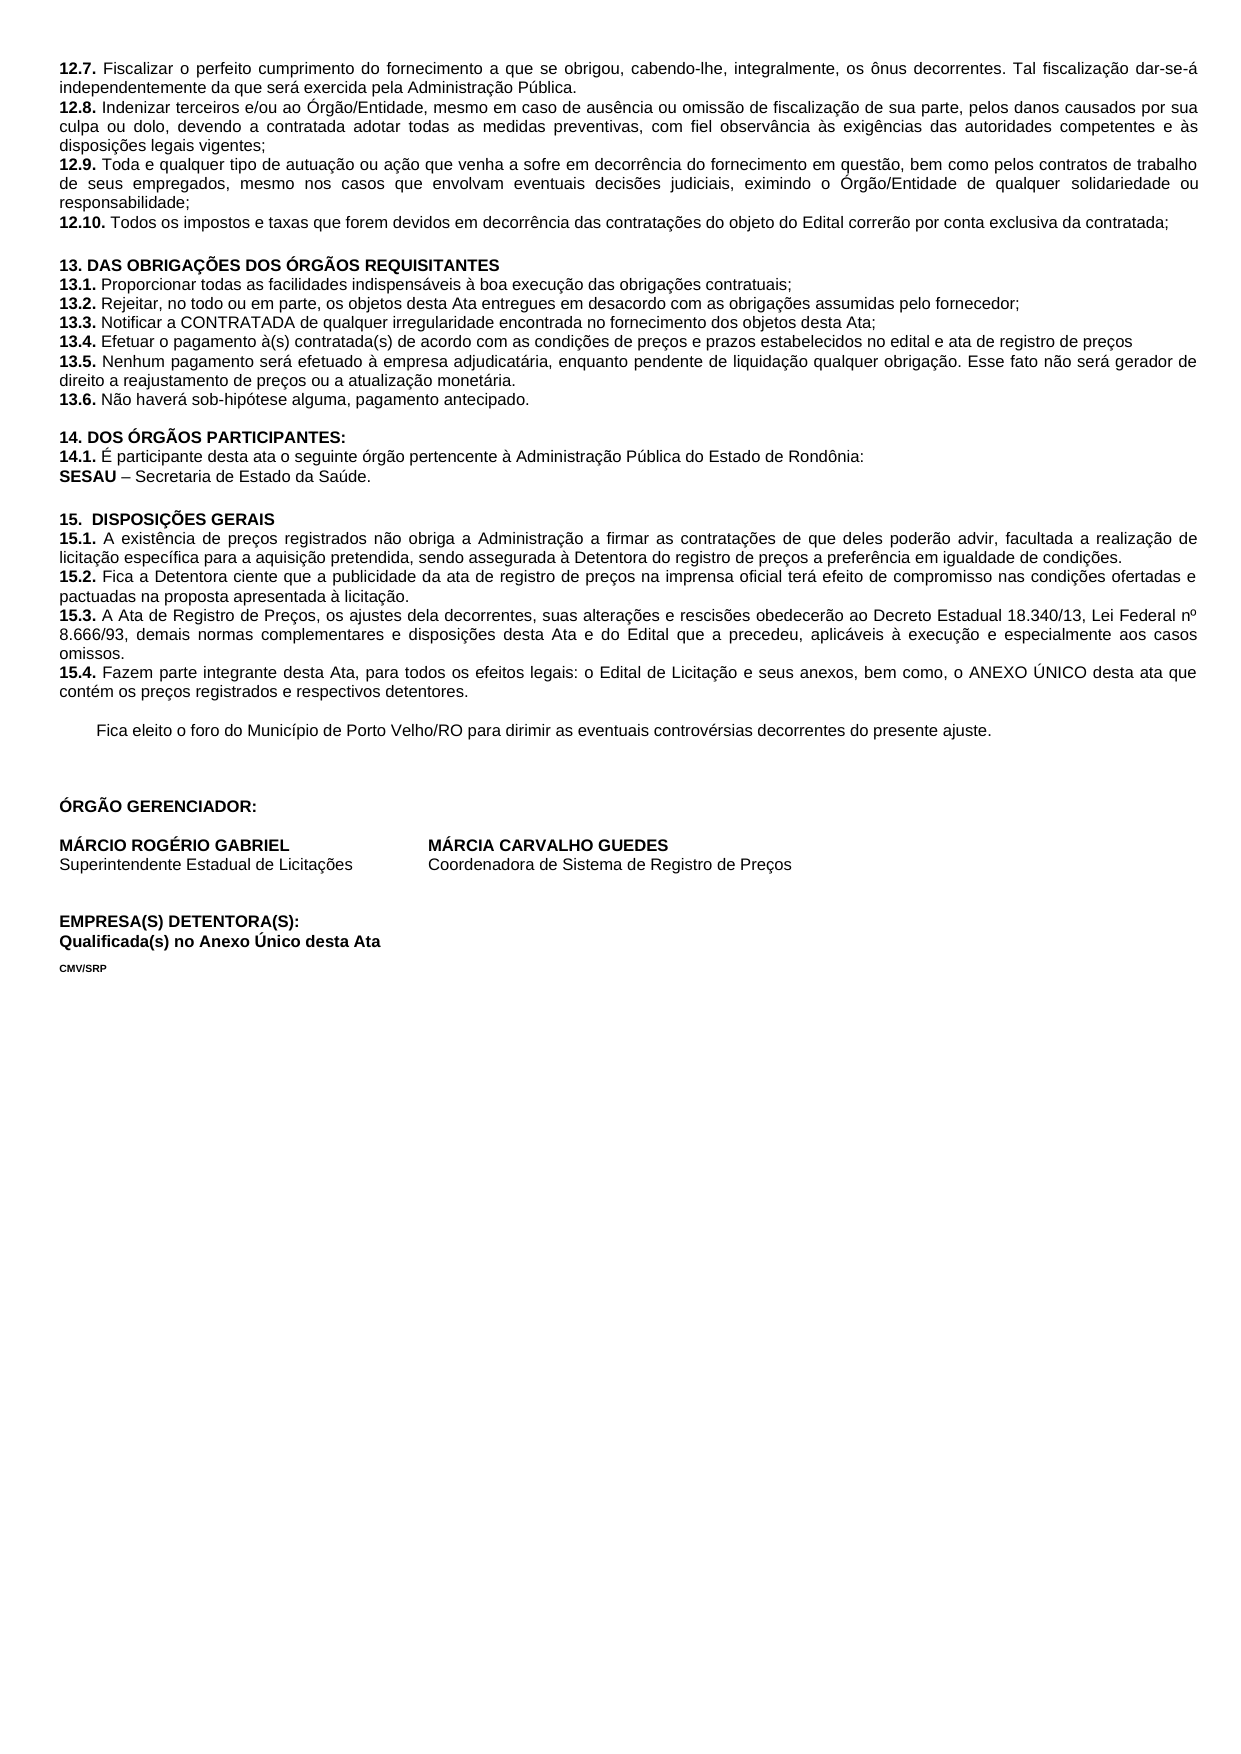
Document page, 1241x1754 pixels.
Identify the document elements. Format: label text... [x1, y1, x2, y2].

text 12.10. Todos os impostos e taxas que forem devidos em decorrência das contratações do objeto do Edital correrão por conta exclusiva da contratada; [59, 212, 1199, 232]
text 14. DOS ÓRGÃOS PARTICIPANTES: [59, 428, 1194, 447]
text 13.1. Proporcionar todas as facilidades indispensáveis à boa execução das obrigações contratuais; [59, 275, 1199, 294]
text 13.4. Efetuar o pagamento à(s) contratada(s) de acordo com as condições de preços e prazos estabelecidos no edital e ata de registro de preços [59, 332, 1199, 351]
text EMPRESA(S) DETENTORA(S): [59, 912, 1194, 931]
text 13.5. Nenhum pagamento será efetuado à empresa adjudicatária, enquanto pendente de liquidação qualquer obrigação. Esse fato não será gerador de direito a reajustamento de preços ou a atualização monetária. [59, 351, 1199, 390]
text Qualificada(s) no Anexo Único desta Ata [59, 931, 1194, 951]
text 15.2. Fica a Detentora ciente que a publicidade da ata de registro de preços na imprensa oficial terá efeito de compromisso nas condições ofertadas e pactuadas na proposta apresentada à licitação. [59, 567, 1199, 606]
text 13. DAS OBRIGAÇÕES DOS ÓRGÃOS REQUISITANTES [59, 256, 1199, 275]
text 12.9. Toda e qualquer tipo de autuação ou ação que venha a sofre em decorrência do fornecimento em questão, bem como pelos contratos de trabalho de seus empregados, mesmo nos casos que envolvam eventuais decisões judiciais, eximindo o Órgão/Entidade de qualquer solidariedade ou responsabilidade; [59, 155, 1199, 212]
text SESAU – Secretaria de Estado da Saúde. [59, 466, 1199, 486]
text 15. DISPOSIÇÕES GERAIS [59, 510, 1199, 529]
text 12.7. Fiscalizar o perfeito cumprimento do fornecimento a que se obrigou, cabendo-lhe, integralmente, os ônus decorrentes. Tal fiscalização dar-se-á independentemente da que será exercida pela Administração Pública. [59, 59, 1199, 97]
text 15.1. A existência de preços registrados não obriga a Administração a firmar as contratações de que deles poderão advir, facultada a realização de licitação específica para a aquisição pretendida, sendo assegurada à Detentora do registro de preços a preferência em igualdade de condições. [59, 529, 1199, 567]
text ÓRGÃO GERENCIADOR: [59, 797, 1194, 816]
text MÁRCIO ROGÉRIO GABRIEL MÁRCIA CARVALHO GUEDES [59, 836, 1194, 855]
text 14.1. É participante desta ata o seguinte órgão pertencente à Administração Pública do Estado de Rondônia: [59, 447, 1194, 466]
text 13.6. Não haverá sob-hipótese alguma, pagamento antecipado. [59, 390, 1199, 409]
text 13.2. Rejeitar, no todo ou em parte, os objetos desta Ata entregues em desacordo com as obrigações assumidas pelo fornecedor; [59, 294, 1199, 313]
text 12.8. Indenizar terceiros e/ou ao Órgão/Entidade, mesmo em caso de ausência ou omissão de fiscalização de sua parte, pelos danos causados por sua culpa ou dolo, devendo a contratada adotar todas as medidas preventivas, com fiel observância às exigências das autoridades competentes e às disposições legais vigentes; [59, 97, 1199, 155]
text Superintendente Estadual de Licitações Coordenadora de Sistema de Registro de Preços [59, 855, 1194, 874]
text 13.3. Notificar a CONTRATADA de qualquer irregularidade encontrada no fornecimento dos objetos desta Ata; [59, 313, 1199, 332]
text 15.4. Fazem parte integrante desta Ata, para todos os efeitos legais: o Edital de Licitação e seus anexos, bem como, o ANEXO ÚNICO desta ata que contém os preços registrados e respectivos detentores. [59, 663, 1199, 701]
text 15.3. A Ata de Registro de Preços, os ajustes dela decorrentes, suas alterações e rescisões obedecerão ao Decreto Estadual 18.340/13, Lei Federal nº 8.666/93, demais normas complementares e disposições desta Ata e do Edital que a precedeu, aplicáveis à execução e especialmente aos casos omissos. [59, 606, 1199, 663]
text Fica eleito o foro do Município de Porto Velho/RO para dirimir as eventuais controvérsias decorrentes do presente ajuste. [59, 721, 1199, 740]
